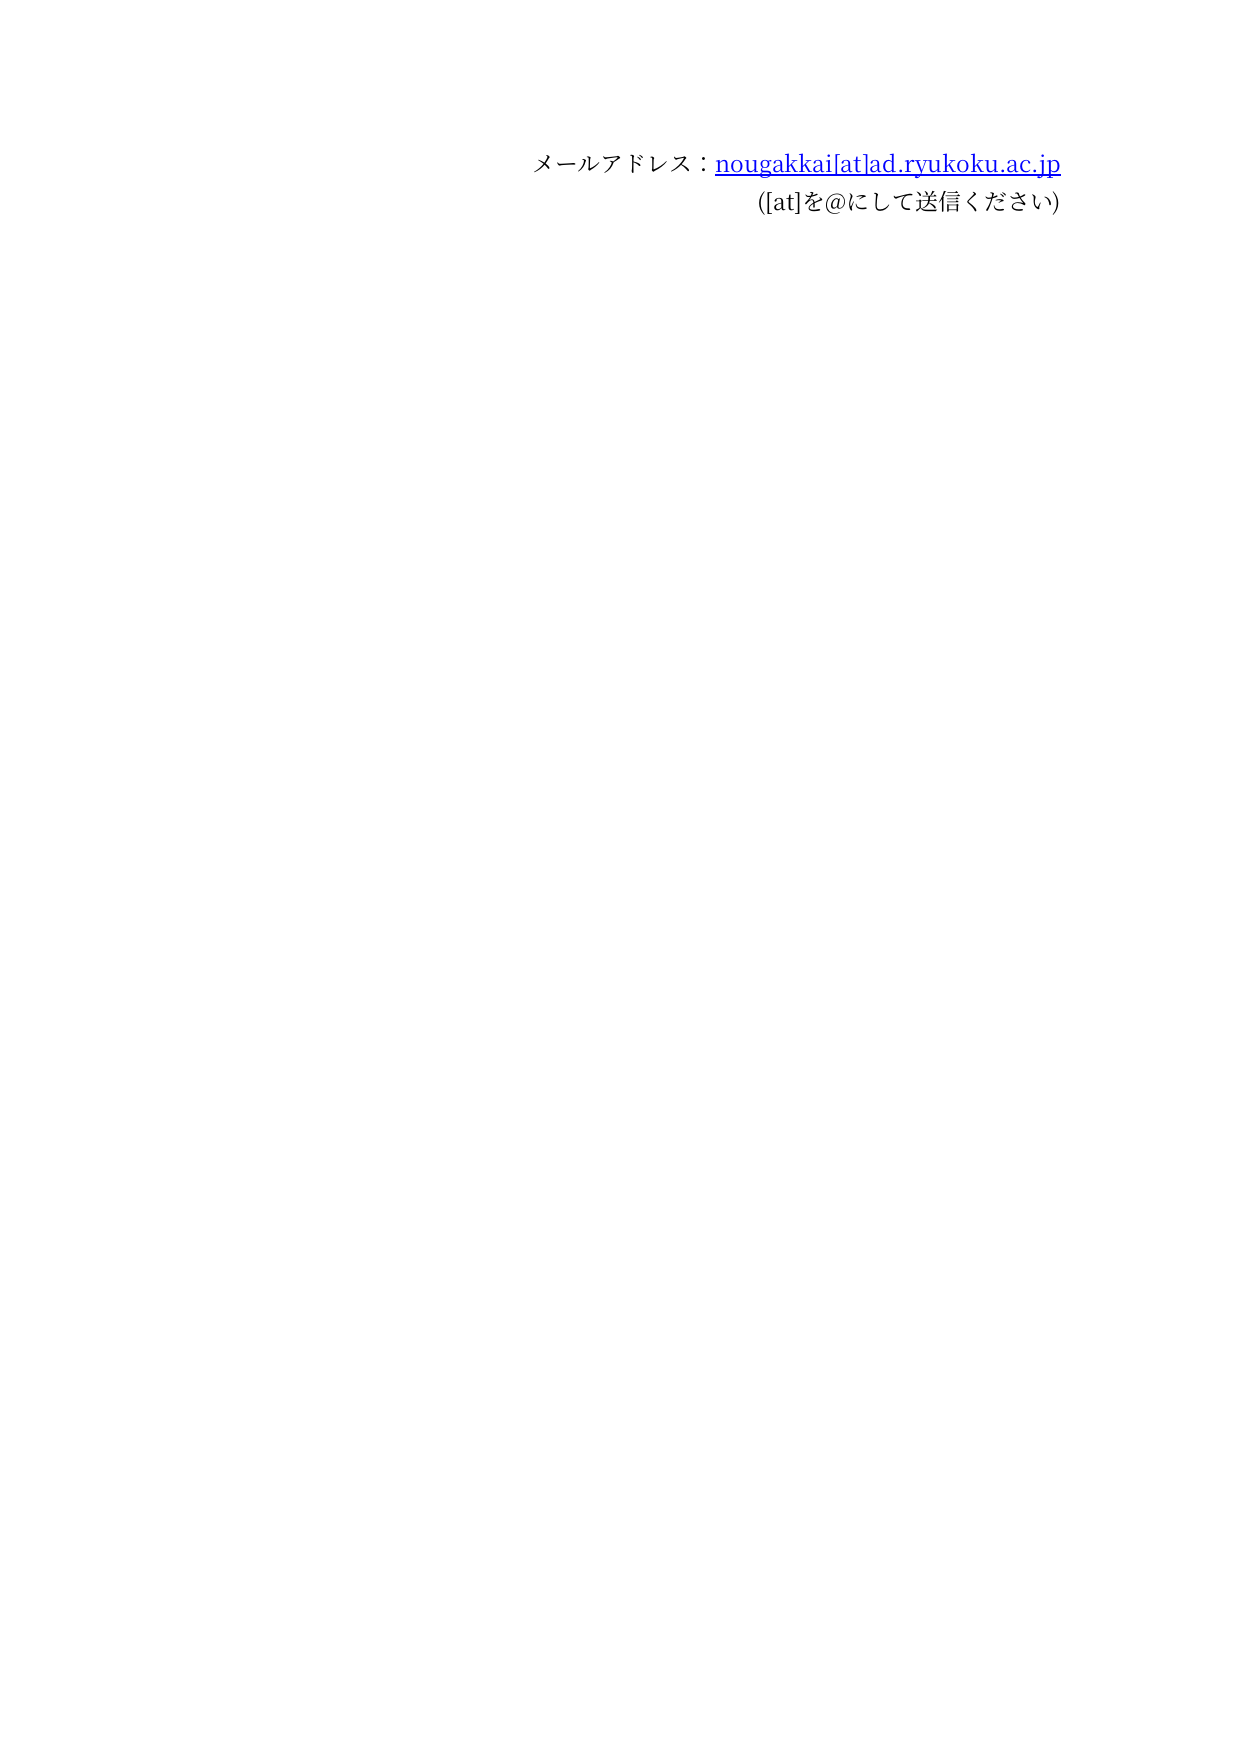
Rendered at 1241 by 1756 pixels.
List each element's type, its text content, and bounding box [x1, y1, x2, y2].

text メールアドレス：nougakkai[at]ad.ryukoku.ac.jp ([at]を@にして送信ください) [212, 146, 1061, 217]
